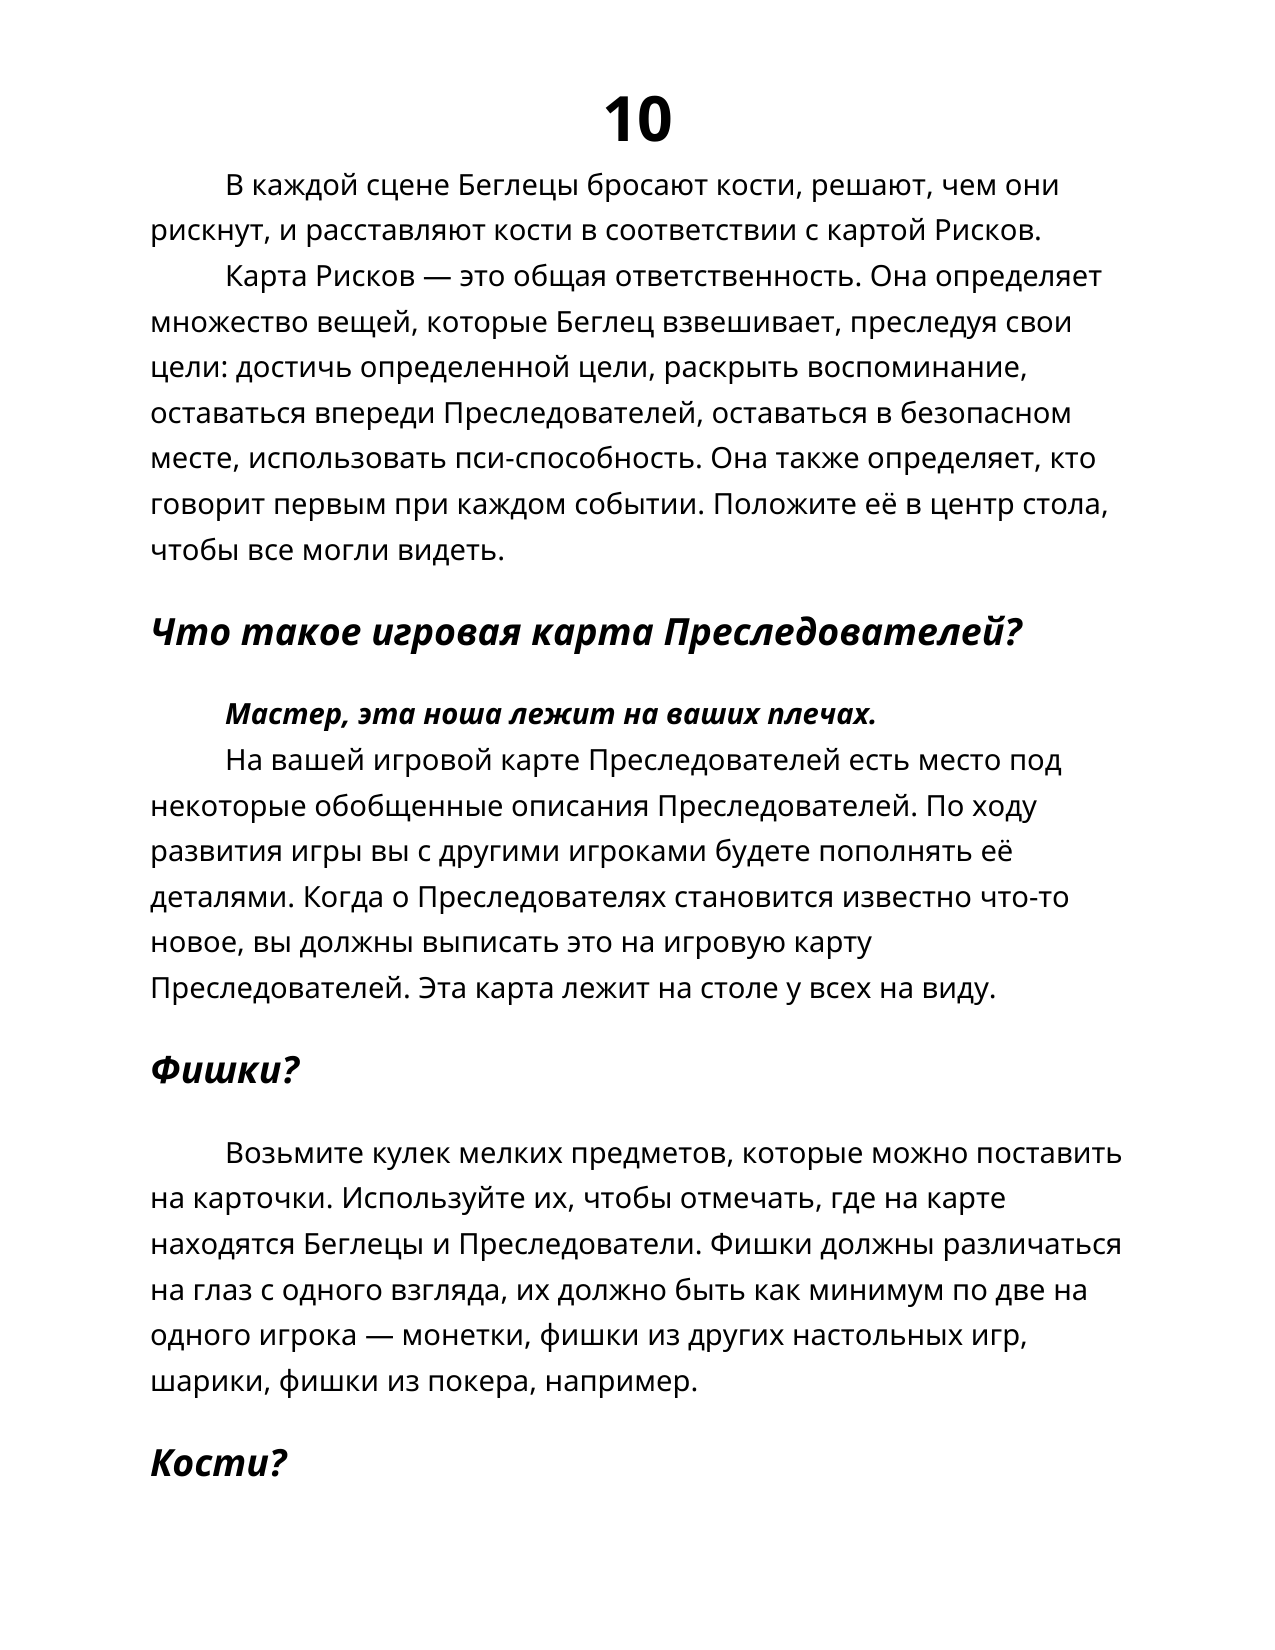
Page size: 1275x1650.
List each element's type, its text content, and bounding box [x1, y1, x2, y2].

text На вашей игровой карте Преследователей есть место под некоторые обобщенные описания Преследователей. По ходу развития игры вы с другими игроками будете пополнять её деталями. Когда о Преследователях становится известно что-то новое, вы должны выписать это на игровую карту Преследователей. Эта карта лежит на столе у всех на виду. [150, 739, 1125, 1007]
text Мастер, эта ноша лежит на ваших плечах. [150, 694, 1125, 733]
text Возьмите кулек мелких предметов, которые можно поставить на карточки. Используйте их, чтобы отмечать, где на карте находятся Беглецы и Преследователи. Фишки должны различаться на глаз с одного взгляда, их должно быть как минимум по две на одного игрока — монетки, фишки из других настольных игр, шарики, фишки из покера, например. [150, 1132, 1125, 1400]
text Карта Рисков — это общая ответственность. Она определяет множество вещей, которые Беглец взвешивает, преследуя свои цели: достичь определенной цели, раскрыть воспоминание, оставаться впереди Преследователей, оставаться в безопасном месте, использовать пси-способность. Она также определяет, кто говорит первым при каждом событии. Положите её в центр стола, чтобы все могли видеть. [150, 255, 1125, 569]
text Что такое игровая карта Преследователей? [150, 605, 1125, 656]
text Фишки? [150, 1043, 1125, 1094]
text Кости? [150, 1436, 1125, 1487]
text В каждой сцене Беглецы бросают кости, решают, чем они рискнут, и расставляют кости в соответствии с картой Рисков. [150, 164, 1125, 249]
